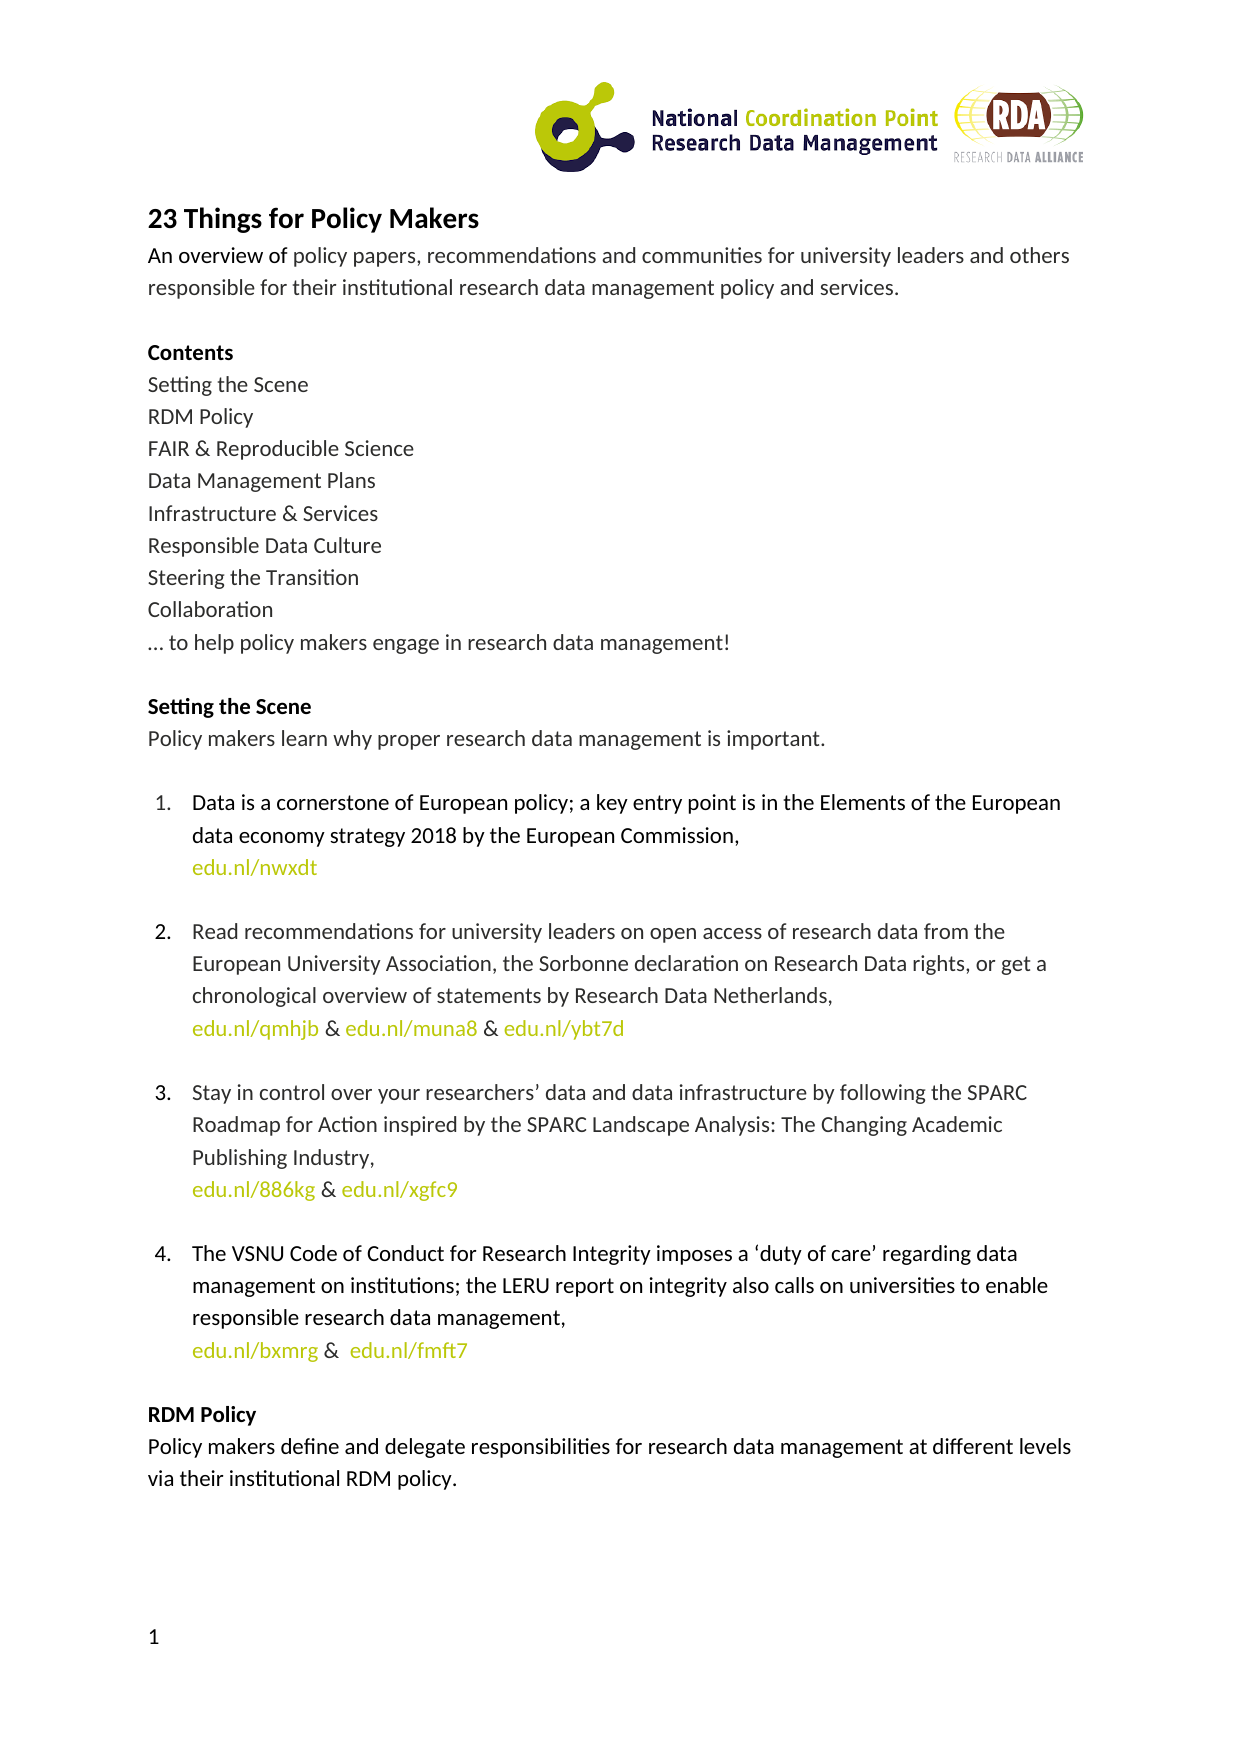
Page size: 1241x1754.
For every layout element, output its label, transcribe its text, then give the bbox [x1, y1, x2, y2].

subtitle 23 Things for Policy Makers [148, 200, 1093, 236]
text Collaboration [148, 595, 1093, 623]
text Infrastructure & Services [148, 499, 1093, 527]
text Steering the Transition [148, 563, 1093, 591]
picture [944, 75, 1093, 172]
text Setting the Scene [148, 692, 1093, 720]
text Policy makers define and delegate responsibilities for research data management at different levels via their institutional RDM policy. [148, 1432, 1093, 1492]
text … to help policy makers engage in research data management! [148, 628, 1093, 656]
list Read recommendations for university leaders on open access of research data from the European University Association, the Sorbonne declaration on Research Data rights, or get a chronological overview of statements by Research Data Netherlands, edu.nl/qmhjb & edu.nl/muna8 & edu.nl/ybt7d [154, 917, 1093, 1042]
text Setting the Scene [148, 370, 1093, 398]
text An overview of policy papers, recommendations and communities for university leaders and others responsible for their institutional research data management policy and services. [148, 241, 1093, 302]
text RDM Policy [148, 1400, 1093, 1428]
text FAIR & Reproducible Science [148, 434, 1093, 462]
text Policy makers learn why proper research data management is important. [148, 724, 1093, 752]
text RDM Policy [148, 402, 1093, 430]
text Responsible Data Culture [148, 531, 1093, 559]
picture [535, 82, 938, 172]
list Stay in control over your researchers’ data and data infrastructure by following the SPARC Roadmap for Action inspired by the SPARC Landscape Analysis: The Changing Academic Publishing Industry, edu.nl/886kg & edu.nl/xgfc9 [154, 1078, 1093, 1203]
list Data is a cornerstone of European policy; a key entry point is in the Elements of the European data economy strategy 2018 by the European Commission, edu.nl/nwxdt [154, 788, 1093, 881]
text Contents [148, 338, 1093, 366]
list The VSNU Code of Conduct for Research Integrity imposes a ‘duty of care’ regarding data management on institutions; the LERU report on integrity also calls on universities to enable responsible research data management, edu.nl/bxmrg & edu.nl/fmft7 [154, 1239, 1093, 1364]
text Data Management Plans [148, 467, 1093, 495]
